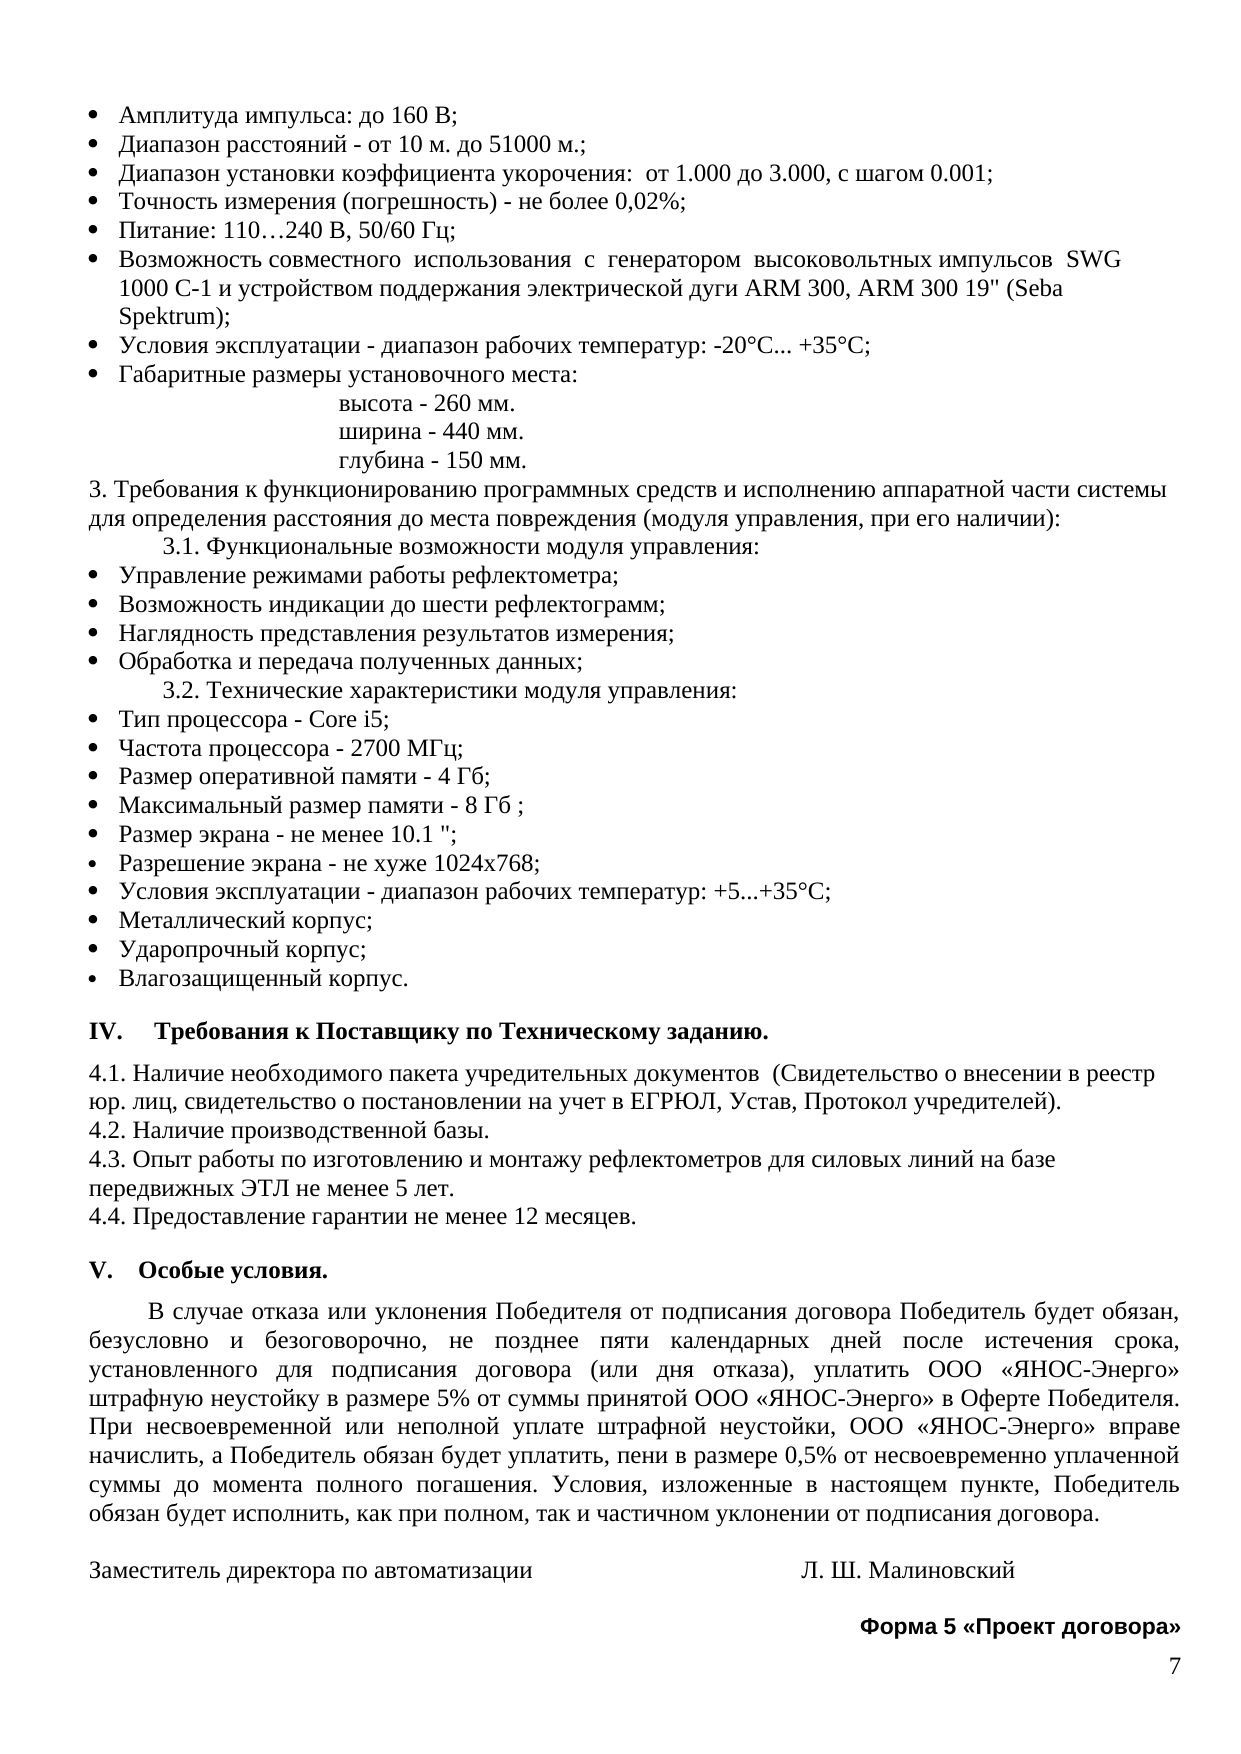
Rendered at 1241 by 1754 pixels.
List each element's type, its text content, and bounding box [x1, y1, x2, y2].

list Размер экрана - не менее 10.1 "; [89, 819, 1181, 848]
text V. Особые условия. [89, 1255, 1181, 1284]
list Разрешение экрана - не хуже 1024x768; [89, 848, 1181, 876]
list Размер оперативной памяти - 4 Гб; [89, 761, 1181, 790]
text В случае отказа или уклонения Победителя от подписания договора Победитель будет обязан, безусловно и безоговорочно, не позднее пяти календарных дней после истечения срока, установленного для подписания договора (или дня отказа), уплатить ООО «ЯНОС-Энерго» штрафную неустойку в размере 5% от суммы принятой ООО «ЯНОС-Энерго» в Оферте Победителя. При несвоевременной или неполной уплате штрафной неустойки, ООО «ЯНОС-Энерго» вправе начислить, а Победитель обязан будет уплатить, пени в размере 0,5% от несвоевременно уплаченной суммы до момента полного погашения. Условия, изложенные в настоящем пункте, Победитель обязан будет исполнить, как при полном, так и частичном уклонении от подписания договора. [89, 1296, 1181, 1526]
list Амплитуда импульса: до 160 В; [89, 100, 1181, 129]
text высота - 260 мм. [89, 388, 1181, 416]
list Обработка и передача полученных данных; [89, 646, 1181, 675]
text 4.4. Предоставление гарантии не менее 12 месяцев. [89, 1201, 1181, 1230]
text Форма 5 «Проект договора» [89, 1613, 1181, 1639]
list Частота процессора - 2700 МГц; [89, 733, 1181, 761]
text 4.2. Наличие производственной базы. [89, 1115, 1181, 1144]
list Возможность индикации до шести рефлектограмм; [89, 589, 1181, 618]
text 4.1. Наличие необходимого пакета учредительных документов (Свидетельство о внесении в реестр юр. лиц, свидетельство о постановлении на учет в ЕГРЮЛ, Устав, Протокол учредителей). [89, 1058, 1181, 1115]
list Условия эксплуатации - диапазон рабочих температур: +5...+35°С; [89, 876, 1181, 905]
text 4.3. Опыт работы по изготовлению и монтажу рефлектометров для силовых линий на базе передвижных ЭТЛ не менее 5 лет. [89, 1144, 1181, 1201]
list Наглядность представления результатов измерения; [89, 618, 1181, 646]
list Управление режимами работы рефлектометра; [89, 560, 1181, 589]
list Точность измерения (погрешность) - не более 0,02%; [89, 186, 1181, 215]
text IV. Требования к Поставщику по Техническому заданию. [89, 1016, 1181, 1045]
text 3.2. Технические характеристики модуля управления: [118, 675, 1181, 704]
text 3. Требования к функционированию программных средств и исполнению аппаратной части системы для определения расстояния до места повреждения (модуля управления, при его наличии): [89, 474, 1181, 531]
list Металлический корпус; [89, 905, 1181, 934]
text 3.1. Функциональные возможности модуля управления: [89, 531, 1181, 560]
list Габаритные размеры установочного места: [89, 359, 1181, 388]
list Диапазон установки коэффициента укорочения: от 1.000 до 3.000, с шагом 0.001; [89, 158, 1181, 186]
text ширина - 440 мм. [89, 416, 1181, 445]
list Тип процессора - Core i5; [89, 704, 1181, 733]
text глубина - 150 мм. [89, 445, 1181, 474]
list Диапазон расстояний - от 10 м. до 51000 м.; [89, 129, 1181, 158]
text Заместитель директора по автоматизации Л. Ш. Малиновский [89, 1555, 1181, 1584]
list Питание: 110…240 В, 50/60 Гц; [89, 215, 1181, 244]
list Ударопрочный корпус; [89, 934, 1181, 963]
list Возможность совместного использования с генератором высоковольтных импульсов SWG 1000 C-1 и устройством поддержания электрической дуги ARM 300, ARM 300 19" (Seba Spektrum); [89, 244, 1181, 330]
list Максимальный размер памяти - 8 Гб ; [89, 790, 1181, 819]
list Условия эксплуатации - диапазон рабочих температур: -20°С... +35°С; [89, 330, 1181, 359]
list Влагозащищенный корпус. [89, 963, 1181, 991]
